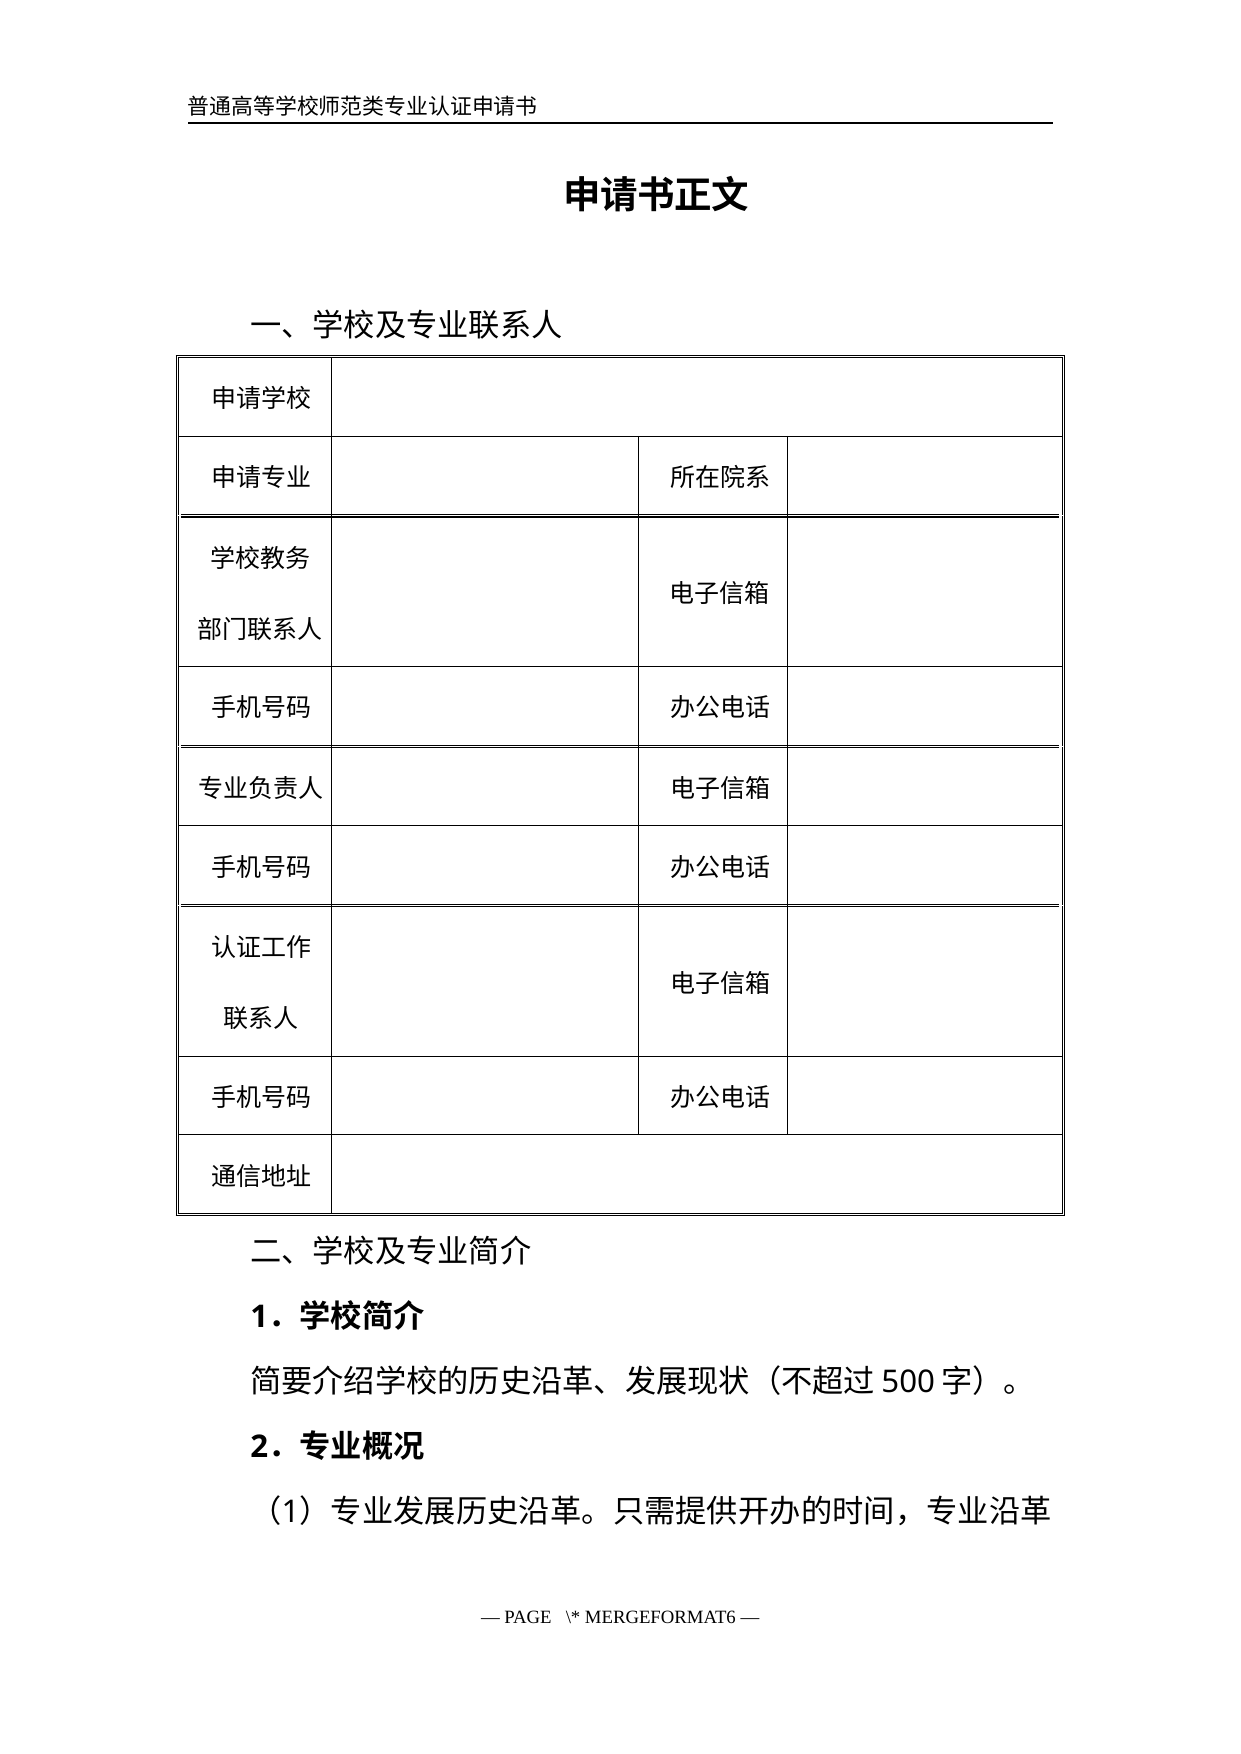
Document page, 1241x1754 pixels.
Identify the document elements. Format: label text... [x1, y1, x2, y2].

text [187, 1476, 1053, 1541]
table_cell [332, 748, 638, 825]
table_cell [332, 826, 638, 904]
table_cell [788, 437, 1062, 514]
table_cell [332, 437, 638, 514]
table_cell 专业负责人 [179, 745, 331, 825]
table_cell 学校教务 部门联系人 [177, 514, 331, 666]
table_cell 手机号码 [179, 667, 331, 745]
table_cell [332, 518, 638, 666]
table_cell [332, 667, 638, 745]
text 2．专业概况 [187, 1411, 1053, 1476]
table_cell 通信地址 [179, 1135, 331, 1213]
table_cell [788, 745, 1062, 825]
text 简要介绍学校的历史沿革、发展现状（不超过500字）。 [187, 1346, 1053, 1411]
table_cell 电子信箱 [639, 907, 787, 1056]
text 一、学校及专业联系人 [187, 290, 1053, 355]
table_cell 办公电话 [639, 667, 787, 745]
table_cell 电子信箱 [639, 748, 787, 825]
table_cell [788, 667, 1062, 745]
table_cell [788, 1057, 1062, 1134]
text 申请书正文 [187, 160, 1053, 225]
table_cell 电子信箱 [639, 518, 787, 666]
table_cell [332, 907, 638, 1056]
table_cell 申请专业 [179, 437, 331, 514]
text 1．学校简介 [187, 1281, 1053, 1346]
text 二、学校及专业简介 [187, 1216, 1053, 1281]
table_cell 手机号码 [179, 826, 331, 904]
table_cell [332, 1135, 1062, 1213]
table_cell [788, 826, 1062, 904]
table_header 申请学校 [179, 358, 331, 436]
table_header [332, 358, 1062, 436]
table_cell 所在院系 [639, 437, 787, 514]
table_cell 手机号码 [179, 1057, 331, 1134]
table_cell 认证工作 联系人 [177, 904, 331, 1056]
table_cell [332, 1057, 638, 1134]
table_cell 办公电话 [639, 826, 787, 904]
table_cell [788, 904, 1063, 1056]
table_cell 办公电话 [639, 1057, 787, 1134]
table_cell [788, 514, 1063, 666]
